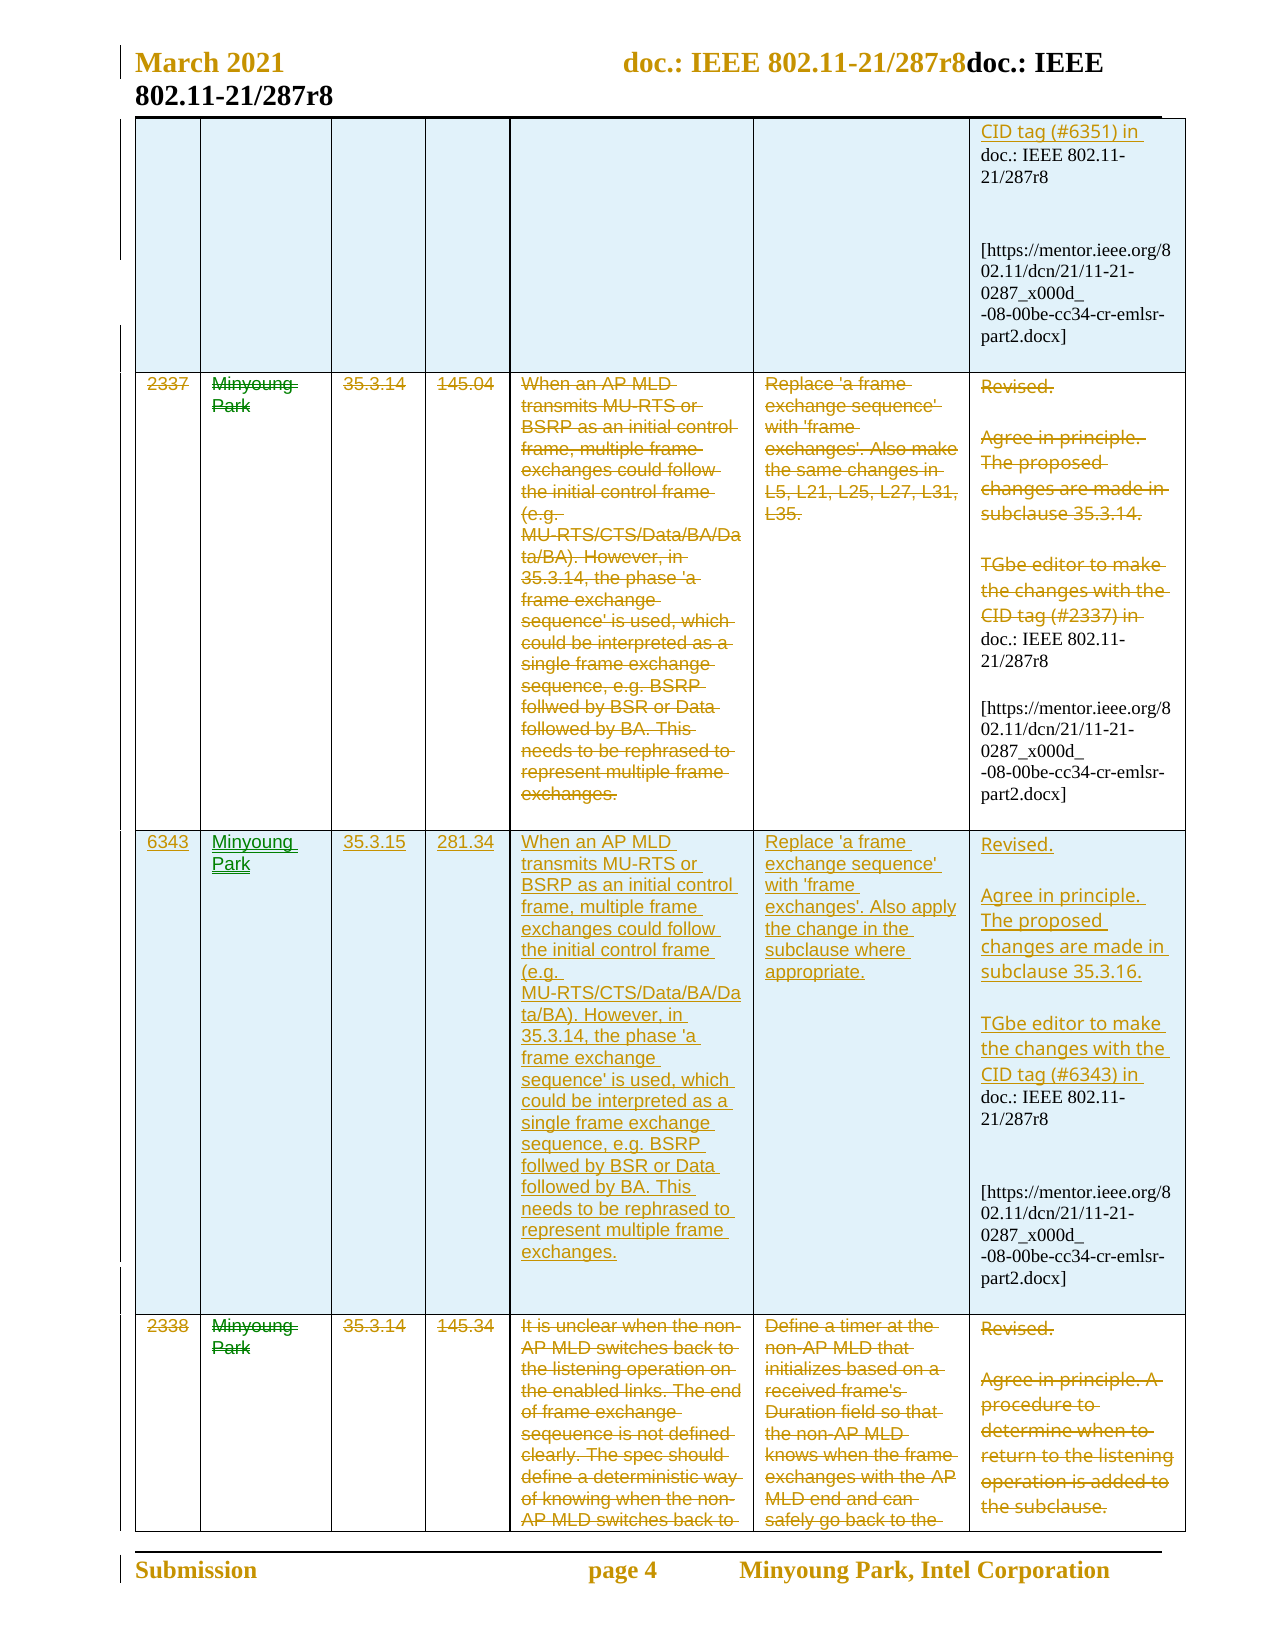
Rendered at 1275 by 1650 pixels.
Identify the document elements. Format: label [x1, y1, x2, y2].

table_cell [426, 373, 509, 830]
table_cell [754, 373, 969, 830]
table_cell [511, 1315, 753, 1531]
table_cell [970, 1315, 1185, 1531]
table_cell [511, 373, 753, 830]
table_cell [332, 373, 425, 830]
table_cell [136, 1315, 200, 1531]
table_cell [970, 373, 1185, 830]
table_cell [136, 373, 200, 830]
table_cell [201, 373, 331, 830]
table_cell [426, 1315, 509, 1531]
table_cell [754, 1315, 969, 1531]
table_cell [201, 1315, 331, 1531]
table_cell [332, 1315, 425, 1531]
